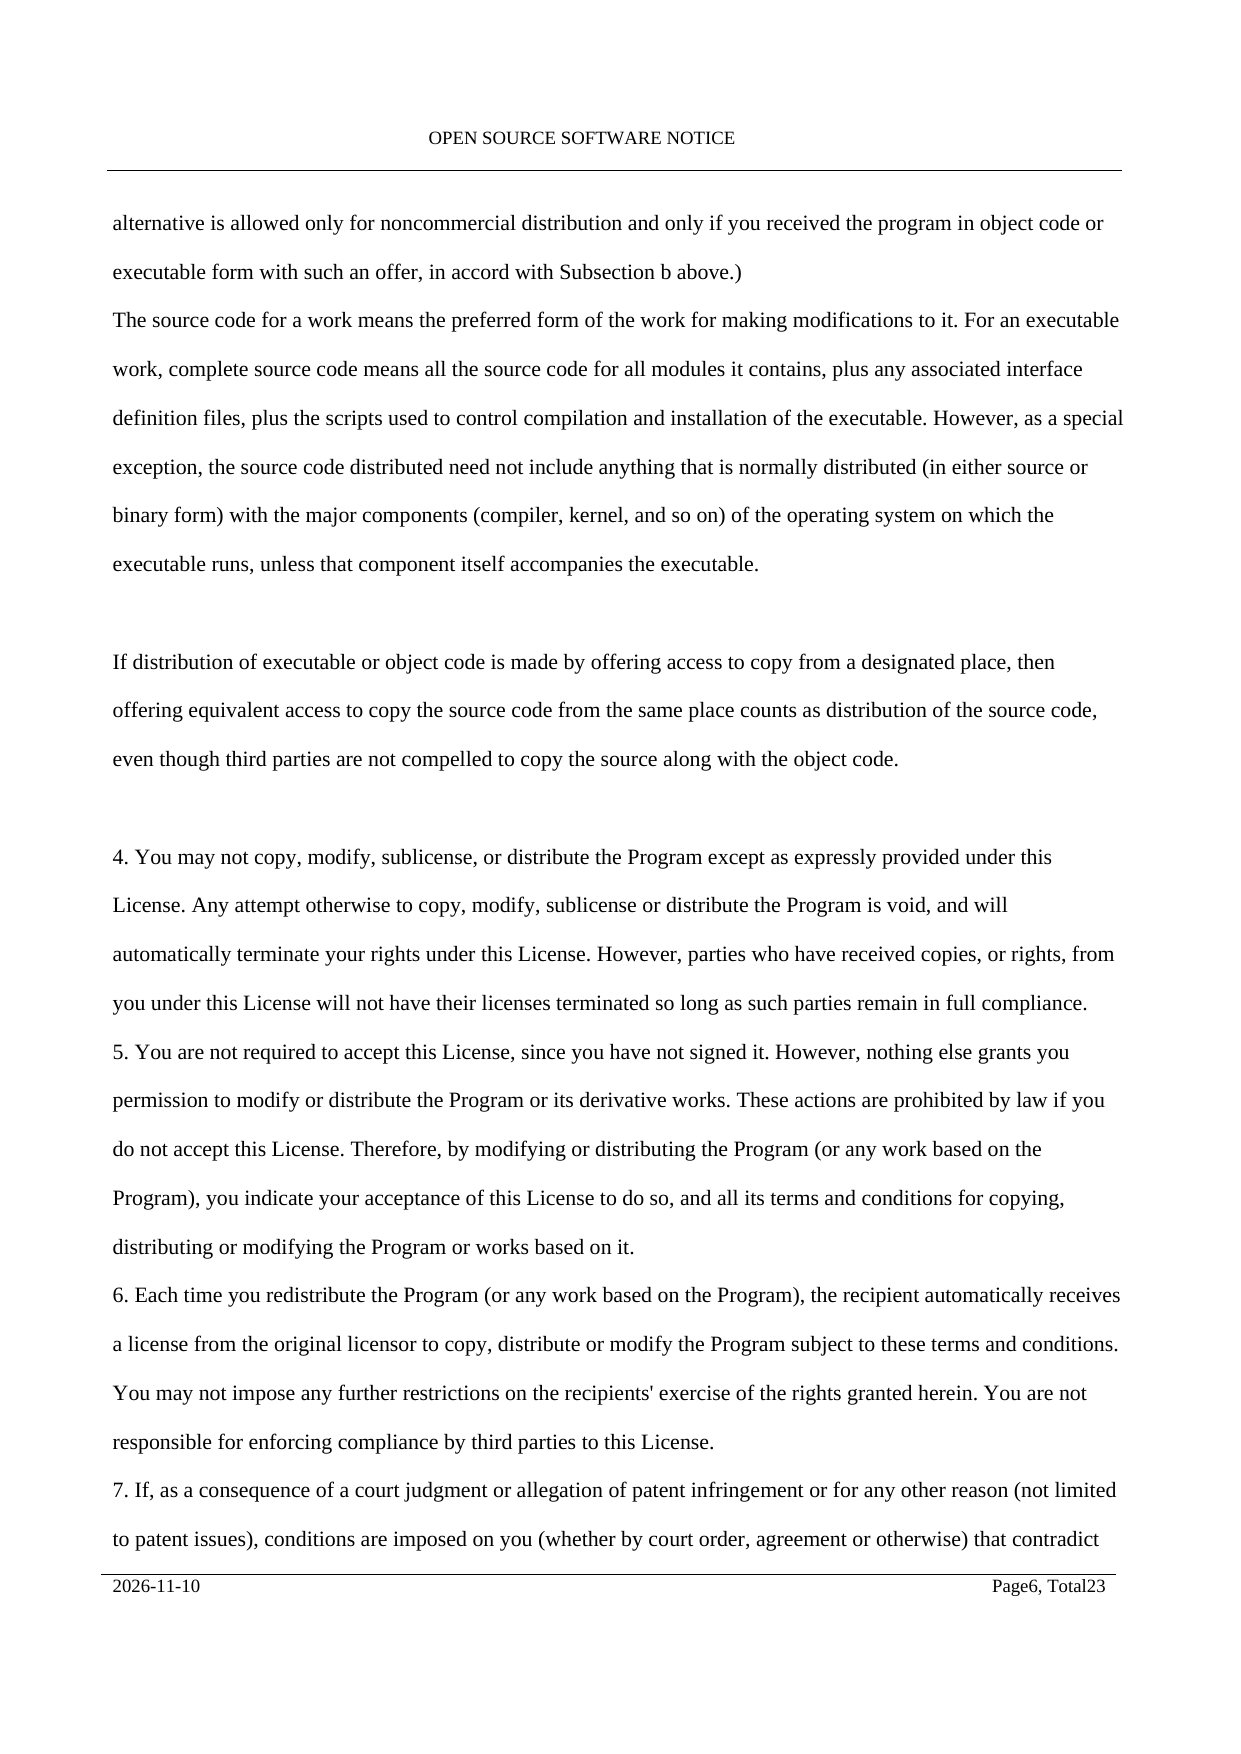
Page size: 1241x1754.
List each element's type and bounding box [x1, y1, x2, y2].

text [112, 206, 1128, 1555]
